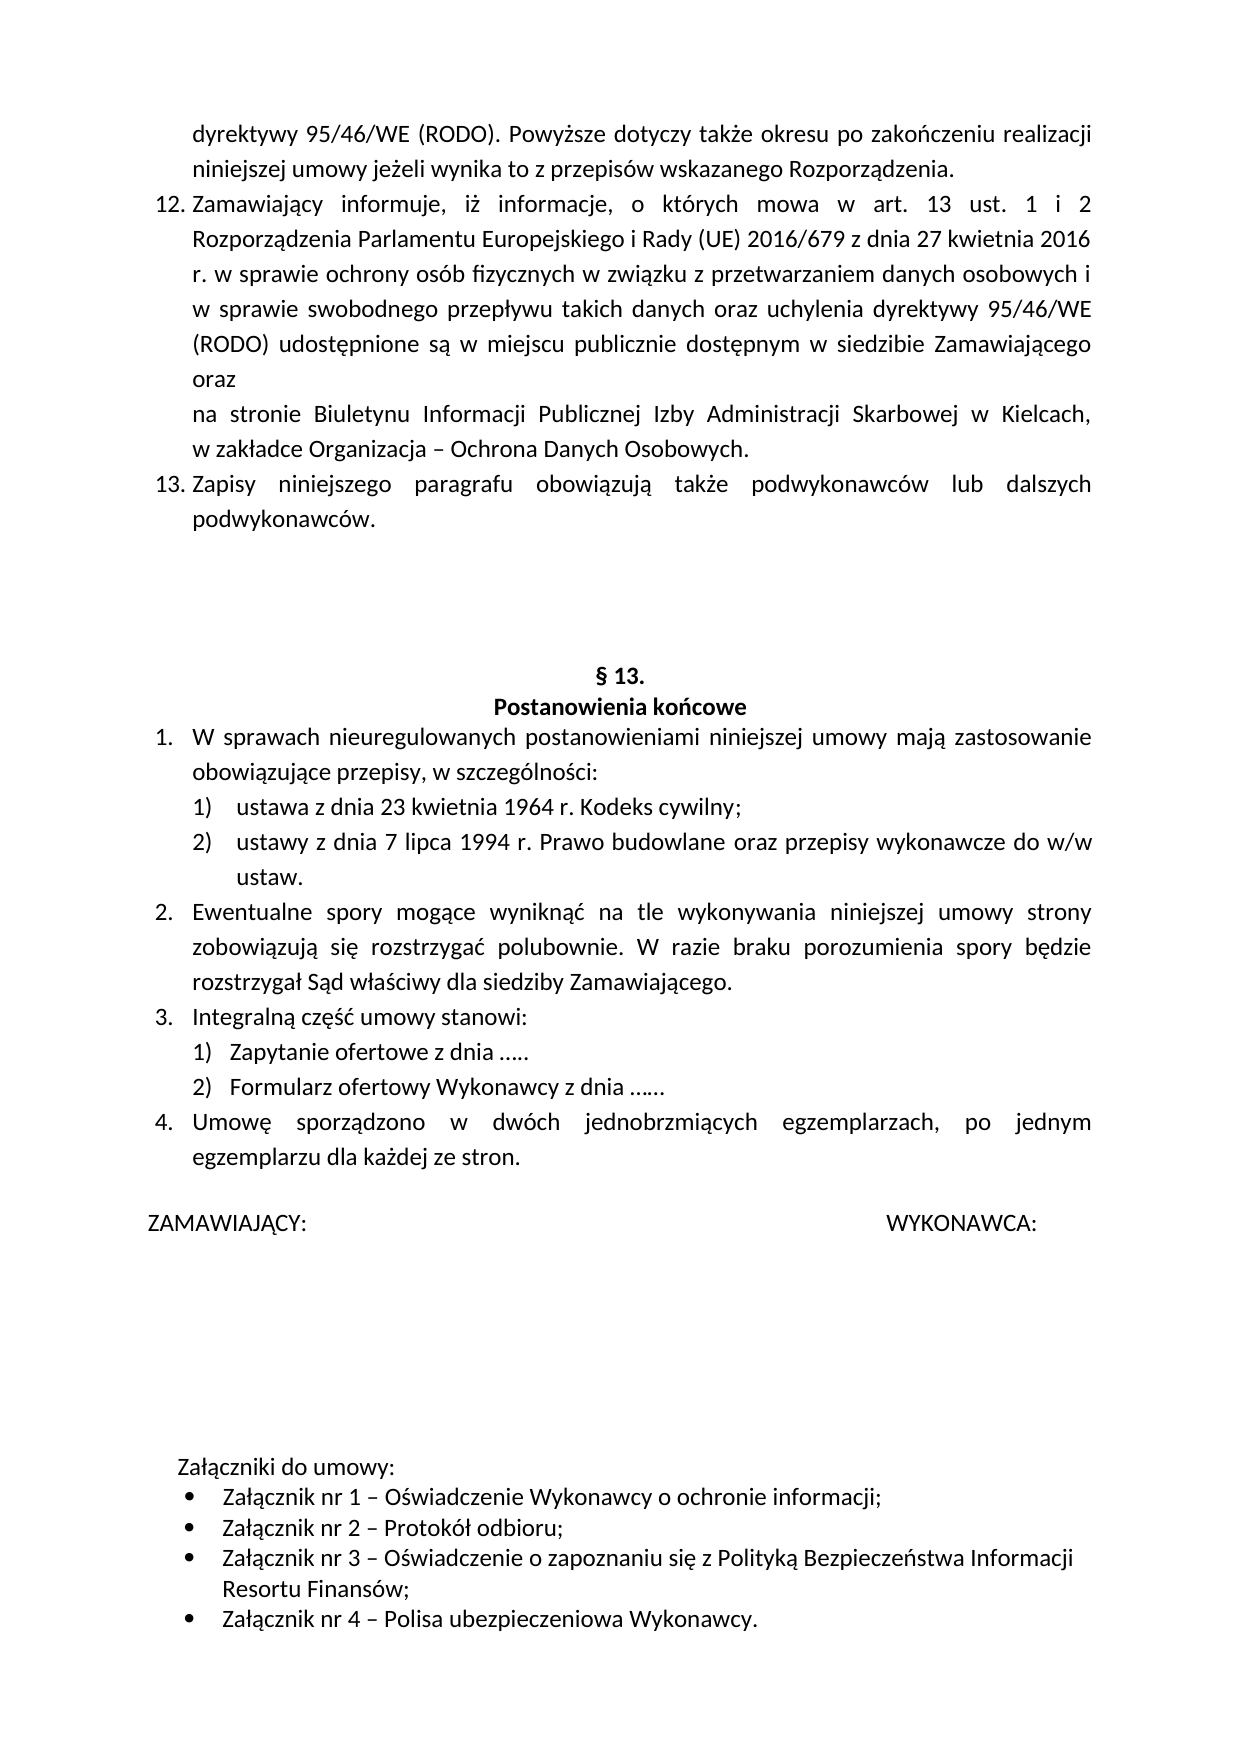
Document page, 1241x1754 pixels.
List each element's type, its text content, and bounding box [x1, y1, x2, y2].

list ustawy z dnia 7 lipca 1994 r. Prawo budowlane oraz przepisy wykonawcze do w/w ustaw. [192, 826, 1093, 892]
list Umowę sporządzono w dwóch jednobrzmiących egzemplarzach, po jednym egzemplarzu dla każdej ze stron. [154, 1106, 1093, 1172]
text § 13. [148, 660, 1093, 691]
list Formularz ofertowy Wykonawcy z dnia …… [192, 1071, 1093, 1102]
list Załącznik nr 4 – Polisa ubezpieczeniowa Wykonawcy. [185, 1603, 1093, 1634]
list W sprawach nieuregulowanych postanowieniami niniejszej umowy mają zastosowanie obowiązujące przepisy, w szczególności: [154, 721, 1093, 787]
list Zamawiający informuje, iż informacje, o których mowa w art. 13 ust. 1 i 2 Rozporządzenia Parlamentu Europejskiego i Rady (UE) 2016/679 z dnia 27 kwietnia 2016 r. w sprawie ochrony osób fizycznych w związku z przetwarzaniem danych osobowych i w sprawie swobodnego przepływu takich danych oraz uchylenia dyrektywy 95/46/WE (RODO) udostępnione są w miejscu publicznie dostępnym w siedzibie Zamawiającego oraz na stronie Biuletynu Informacji Publicznej Izby Administracji Skarbowej w Kielcach, w zakładce Organizacja – Ochrona Danych Osobowych. [154, 188, 1093, 464]
list ustawa z dnia 23 kwietnia 1964 r. Kodeks cywilny; [192, 791, 1093, 822]
text ZAMAWIAJĄCY: WYKONAWCA: [148, 1207, 1093, 1237]
text Postanowienia końcowe [148, 691, 1093, 721]
list Załącznik nr 2 – Protokół odbioru; [185, 1512, 1093, 1542]
list Zapisy niniejszego paragrafu obowiązują także podwykonawców lub dalszych podwykonawców. [154, 468, 1093, 534]
list Ewentualne spory mogące wyniknąć na tle wykonywania niniejszej umowy strony zobowiązują się rozstrzygać polubownie. W razie braku porozumienia spory będzie rozstrzygał Sąd właściwy dla siedziby Zamawiającego. [154, 896, 1093, 997]
text Załączniki do umowy: [177, 1451, 1093, 1481]
list Integralną część umowy stanowi: [154, 1001, 1093, 1032]
list Załącznik nr 3 – Oświadczenie o zapoznaniu się z Polityką Bezpieczeństwa Informacji Resortu Finansów; [185, 1542, 1093, 1603]
list Zapytanie ofertowe z dnia ….. [192, 1036, 1093, 1067]
list Załącznik nr 1 – Oświadczenie Wykonawcy o ochronie informacji; [185, 1481, 1093, 1512]
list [154, 118, 1093, 184]
